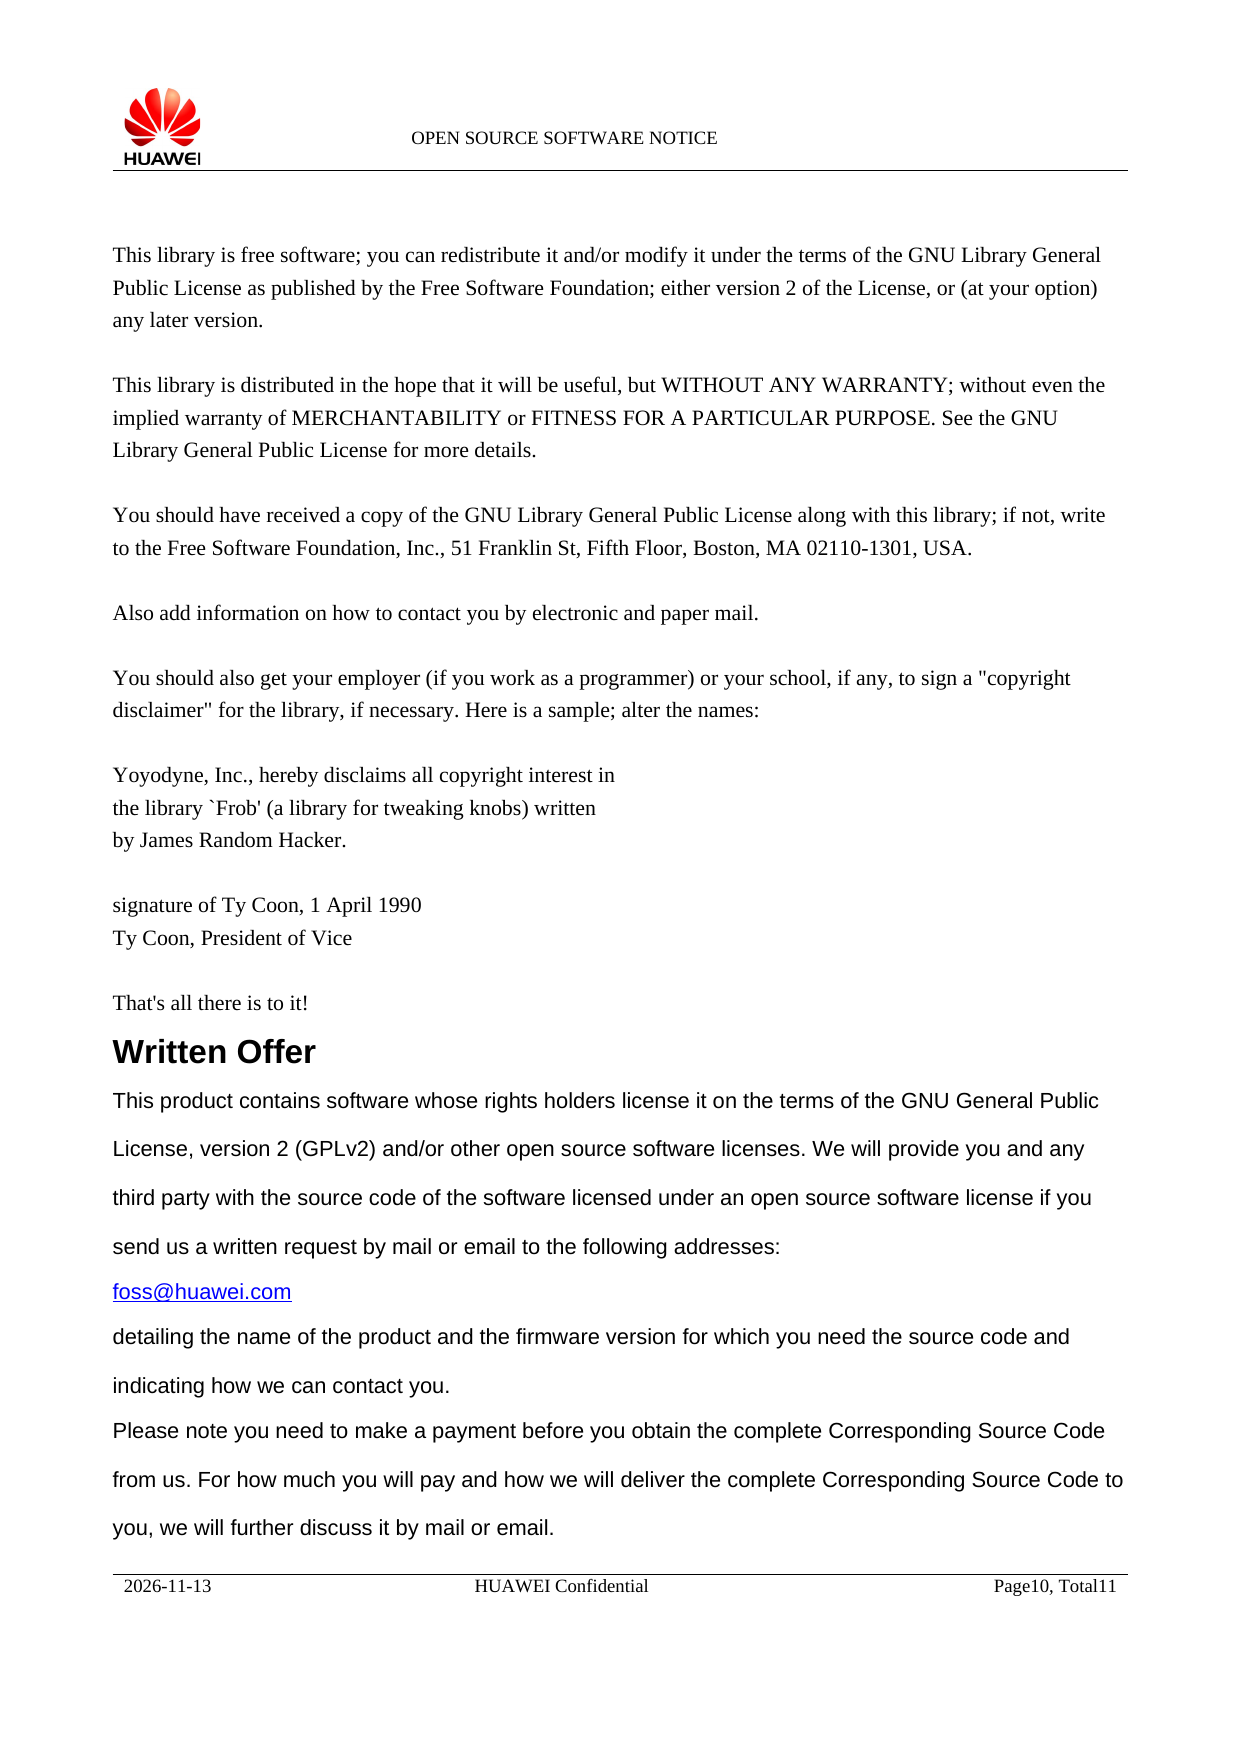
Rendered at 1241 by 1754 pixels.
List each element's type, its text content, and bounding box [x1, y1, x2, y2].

text Written Offer [112, 1019, 1128, 1084]
text foss@huawei.com [112, 1275, 1128, 1308]
text This product contains software whose rights holders license it on the terms of the GNU General Public License, version 2 (GPLv2) and/or other open source software licenses. We will provide you and any third party with the source code of the software licensed under an open source software license if you send us a written request by mail or email to the following addresses: [112, 1084, 1128, 1263]
picture [124, 88, 201, 165]
text Please note you need to make a payment before you obtain the complete Corresponding Source Code from us. For how much you will pay and how we will deliver the complete Corresponding Source Code to you, we will further discuss it by mail or email. [112, 1414, 1128, 1544]
text detailing the name of the product and the firmware version for which you need the source code and indicating how we can contact you. [112, 1320, 1128, 1402]
